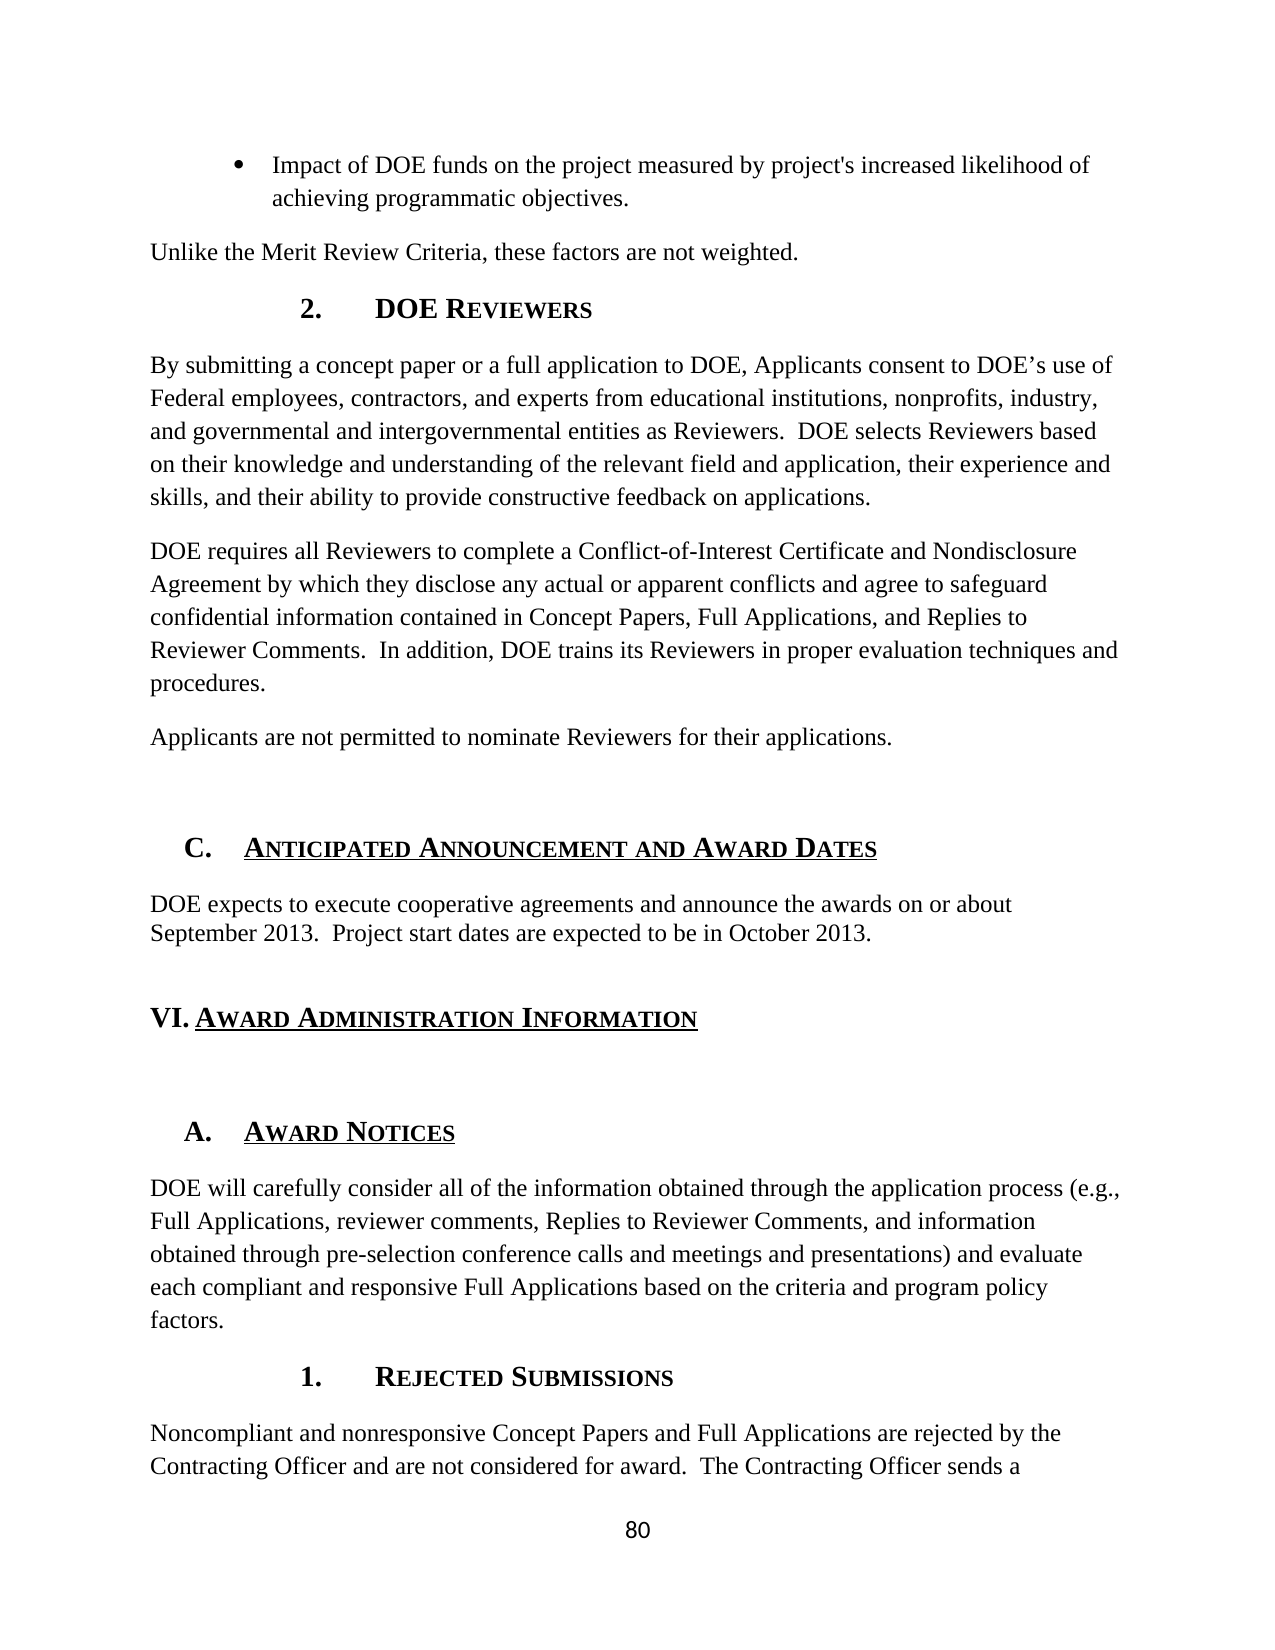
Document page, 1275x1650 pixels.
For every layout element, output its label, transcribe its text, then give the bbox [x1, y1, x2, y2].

list Rejected Submissions [300, 1359, 1125, 1392]
list DOE Reviewers [300, 291, 1125, 324]
text DOE will carefully consider all of the information obtained through the application process (e.g., Full Applications, reviewer comments, Replies to Reviewer Comments, and information obtained through pre-selection conference calls and meetings and presentations) and evaluate each compliant and responsive Full Applications based on the criteria and program policy factors. [150, 1173, 1125, 1334]
list Award Notices [184, 1114, 1125, 1147]
text Applicants are not permitted to nominate Reviewers for their applications. [150, 722, 1125, 751]
list Impact of DOE funds on the project measured by project's increased likelihood of achieving programmatic objectives. [234, 150, 1125, 212]
text By submitting a concept paper or a full application to DOE, Applicants consent to DOE’s use of Federal employees, contractors, and experts from educational institutions, nonprofits, industry, and governmental and intergovernmental entities as Reviewers. DOE selects Reviewers based on their knowledge and understanding of the relevant field and application, their experience and skills, and their ability to provide constructive feedback on applications. [150, 350, 1125, 511]
list Anticipated Announcement and Award Dates [184, 830, 1125, 863]
list Award Administration Information [150, 1000, 1125, 1034]
text Unlike the Merit Review Criteria, these factors are not weighted. [150, 237, 1125, 266]
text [150, 1418, 1125, 1480]
text DOE requires all Reviewers to complete a Conflict-of-Interest Certificate and Nondisclosure Agreement by which they disclose any actual or apparent conflicts and agree to safeguard confidential information contained in Concept Papers, Full Applications, and Replies to Reviewer Comments. In addition, DOE trains its Reviewers in proper evaluation techniques and procedures. [150, 536, 1125, 697]
text DOE expects to execute cooperative agreements and announce the awards on or about September 2013. Project start dates are expected to be in October 2013. [150, 889, 1125, 947]
